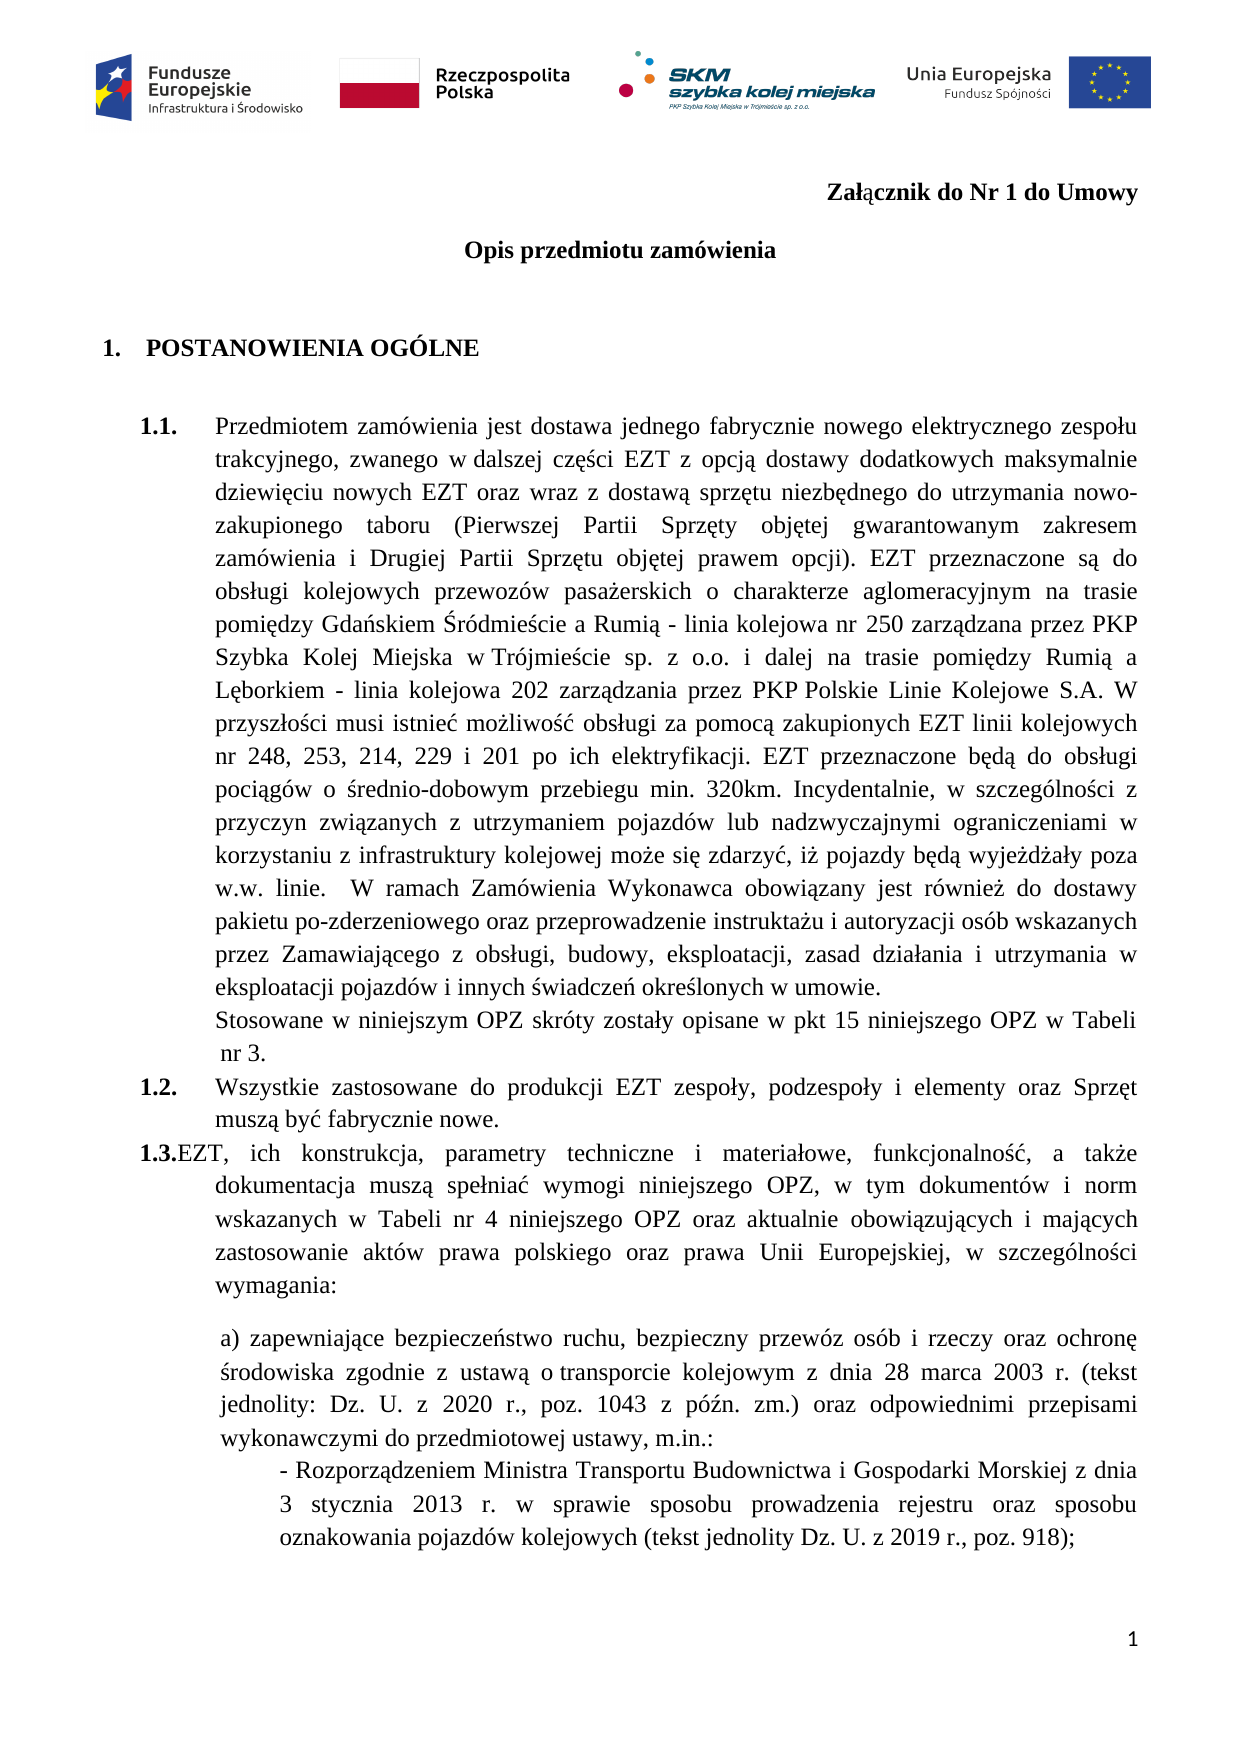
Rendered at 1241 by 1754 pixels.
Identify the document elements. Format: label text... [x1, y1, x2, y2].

picture [889, 24, 1169, 141]
picture [322, 41, 587, 125]
text Stosowane w niniejszym OPZ skróty zostały opisane w pkt 15 niniejszego OPZ w Tabeli nr 3. [215, 1006, 1138, 1067]
text POSTANOWIENIA OGÓLNE [102, 333, 1138, 361]
picture [85, 51, 311, 133]
picture [619, 51, 875, 110]
text a) zapewniające bezpieczeństwo ruchu, bezpieczny przewóz osób i rzeczy oraz ochronę środowiska zgodnie z ustawą o transporcie kolejowym z dnia 28 marca 2003 r. (tekst jednolity: Dz. U. z 2020 r., poz. 1043 z późn. zm.) oraz odpowiednimi przepisami wykonawczymi do przedmiotowej ustawy, m.in.: [220, 1323, 1138, 1451]
list EZT, ich konstrukcja, parametry techniczne i materiałowe, funkcjonalność, a także dokumentacja muszą spełniać wymogi niniejszego OPZ, w tym dokumentów i norm wskazanych w Tabeli nr 4 niniejszego OPZ oraz aktualnie obowiązujących i mających zastosowanie aktów prawa polskiego oraz prawa Unii Europejskiej, w szczególności wymagania: [139, 1138, 1138, 1298]
list Wszystkie zastosowane do produkcji EZT zespoły, podzespoły i elementy oraz Sprzęt muszą być fabrycznie nowe. [139, 1072, 1138, 1133]
list Przedmiotem zamówienia jest dostawa jednego fabrycznie nowego elektrycznego zespołu trakcyjnego, zwanego w dalszej części EZT z opcją dostawy dodatkowych maksymalnie dziewięciu nowych EZT oraz wraz z dostawą sprzętu niezbędnego do utrzymania nowo-zakupionego taboru (Pierwszej Partii Sprzęty objętej gwarantowanym zakresem zamówienia i Drugiej Partii Sprzętu objętej prawem opcji). EZT przeznaczone są do obsługi kolejowych przewozów pasażerskich o charakterze aglomeracyjnym na trasie pomiędzy Gdańskiem Śródmieście a Rumią - linia kolejowa nr 250 zarządzana przez PKP Szybka Kolej Miejska w Trójmieście sp. z o.o. i dalej na trasie pomiędzy Rumią a Lęborkiem - linia kolejowa 202 zarządzania przez PKP Polskie Linie Kolejowe S.A. W przyszłości musi istnieć możliwość obsługi za pomocą zakupionych EZT linii kolejowych nr 248, 253, 214, 229 i 201 po ich elektryfikacji. EZT przeznaczone będą do obsługi pociągów o średnio-dobowym przebiegu min. 320km. Incydentalnie, w szczególności z przyczyn związanych z utrzymaniem pojazdów lub nadzwyczajnymi ograniczeniami w korzystaniu z infrastruktury kolejowej może się zdarzyć, iż pojazdy będą wyjeżdżały poza w.w. linie. W ramach Zamówienia Wykonawca obowiązany jest również do dostawy pakietu po-zderzeniowego oraz przeprowadzenie instruktażu i autoryzacji osób wskazanych przez Zamawiającego z obsługi, budowy, eksploatacji, zasad działania i utrzymania w eksploatacji pojazdów i innych świadczeń określonych w umowie. [139, 411, 1138, 1001]
subtitle Opis przedmiotu zamówienia [102, 235, 1138, 264]
text Załącznik do Nr 1 do Umowy [102, 177, 1138, 206]
text - Rozporządzeniem Ministra Transportu Budownictwa i Gospodarki Morskiej z dnia 3 stycznia 2013 r. w sprawie sposobu prowadzenia rejestru oraz sposobu oznakowania pojazdów kolejowych (tekst jednolity Dz. U. z 2019 r., poz. 918); [279, 1456, 1138, 1550]
